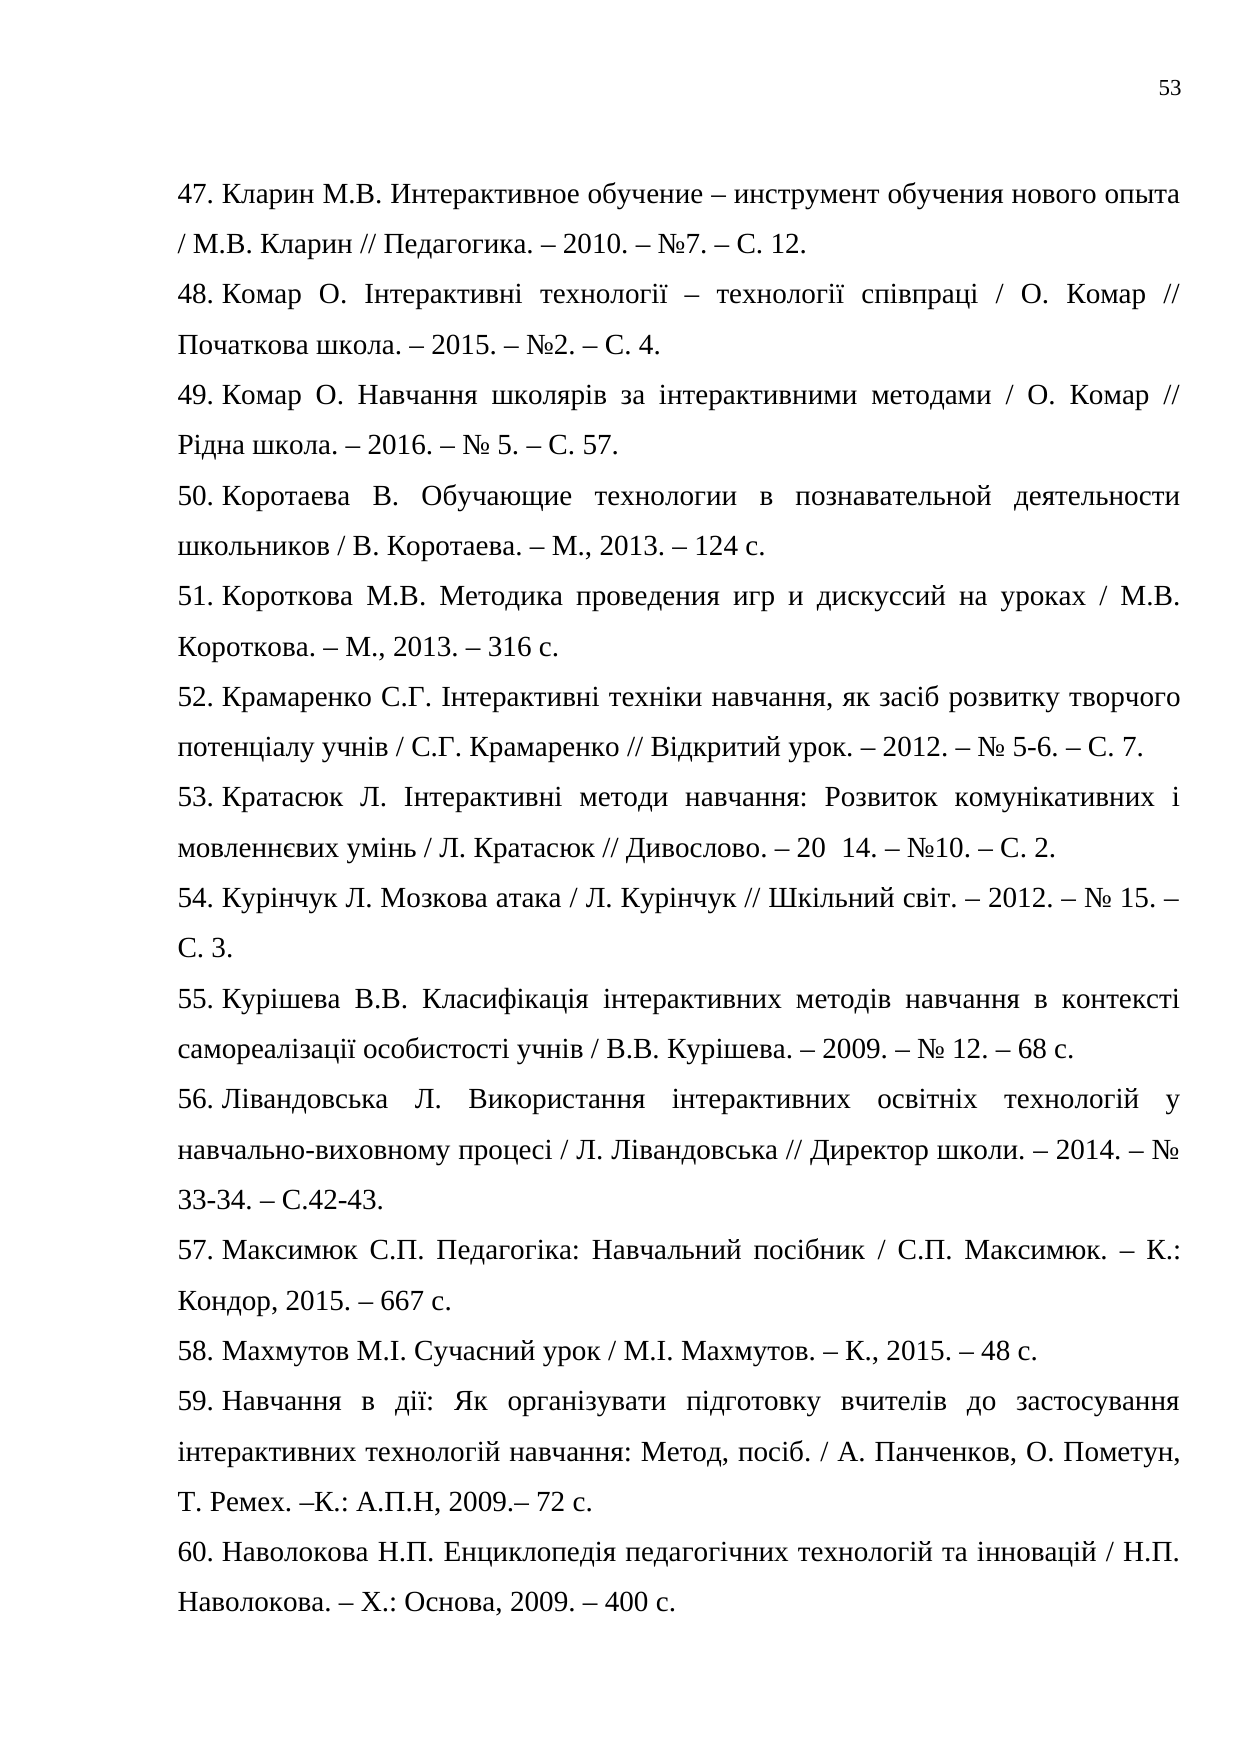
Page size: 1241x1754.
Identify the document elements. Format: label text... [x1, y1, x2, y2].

list Курінчук Л. Мозкова атака / Л. Курінчук // Шкільний світ. – 2012. – № 15. – С. 3. [177, 880, 1181, 964]
list Комар О. Інтерактивні технології – технології співпраці / О. Комар // Початкова школа. – 2015. – №2. – С. 4. [177, 276, 1181, 360]
list Наволокова Н.П. Енциклопедія педагогічних технологій та інновацій / Н.П. Наволокова. – Х.: Основа, 2009. – 400 с. [177, 1534, 1181, 1618]
list Коротаева В. Обучающие технологии в познавательной деятельности школьников / В. Коротаева. – М., 2013. – 124 с. [177, 478, 1181, 562]
list Короткова М.В. Методика проведения игр и дискуссий на уроках / М.В. Короткова. – М., 2013. – 316 с. [177, 578, 1181, 662]
list Курішева В.В. Класифікація інтерактивних методів навчання в контексті самореалізації особистості учнів / В.В. Курішева. – 2009. – № 12. – 68 с. [177, 981, 1181, 1065]
list Комар О. Навчання школярів за інтерактивними методами / О. Комар // Рідна школа. – 2016. – № 5. – С. 57. [177, 377, 1181, 461]
list Лівандовська Л. Використання інтерактивних освітніх технологій у навчально-виховному процесі / Л. Лівандовська // Директор школи. – 2014. – № 33-34. – С.42-43. [177, 1081, 1181, 1216]
list Крамаренко С.Г. Інтерактивні техніки навчання, як засіб розвитку творчого потенціалу учнів / С.Г. Крамаренко // Відкритий урок. – 2012. – № 5-6. – С. 7. [177, 679, 1181, 763]
list Навчання в дії: Як організувати підготовку вчителів до застосування інтерактивних технологій навчання: Метод, посіб. / А. Панченков, О. Пометун, Т. Ремех. –К.: А.П.Н, 2009.– 72 с. [177, 1383, 1181, 1517]
list Кратасюк Л. Інтерактивні методи навчання: Розвиток комунікативних і мовленнєвих умінь / Л. Кратасюк // Дивослово. – 20 14. – №10. – С. 2. [177, 779, 1181, 863]
list Махмутов М.І. Сучасний урок / М.І. Махмутов. – К., 2015. – 48 с. [177, 1333, 1181, 1367]
list Максимюк С.П. Педагогіка: Навчальний посібник / С.П. Максимюк. – К.: Кондор, 2015. – 667 с. [177, 1232, 1181, 1316]
list Кларин М.В. Интерактивное обучение – инструмент обучения нового опыта / М.В. Кларин // Педагогика. – 2010. – №7. – С. 12. [177, 176, 1181, 260]
